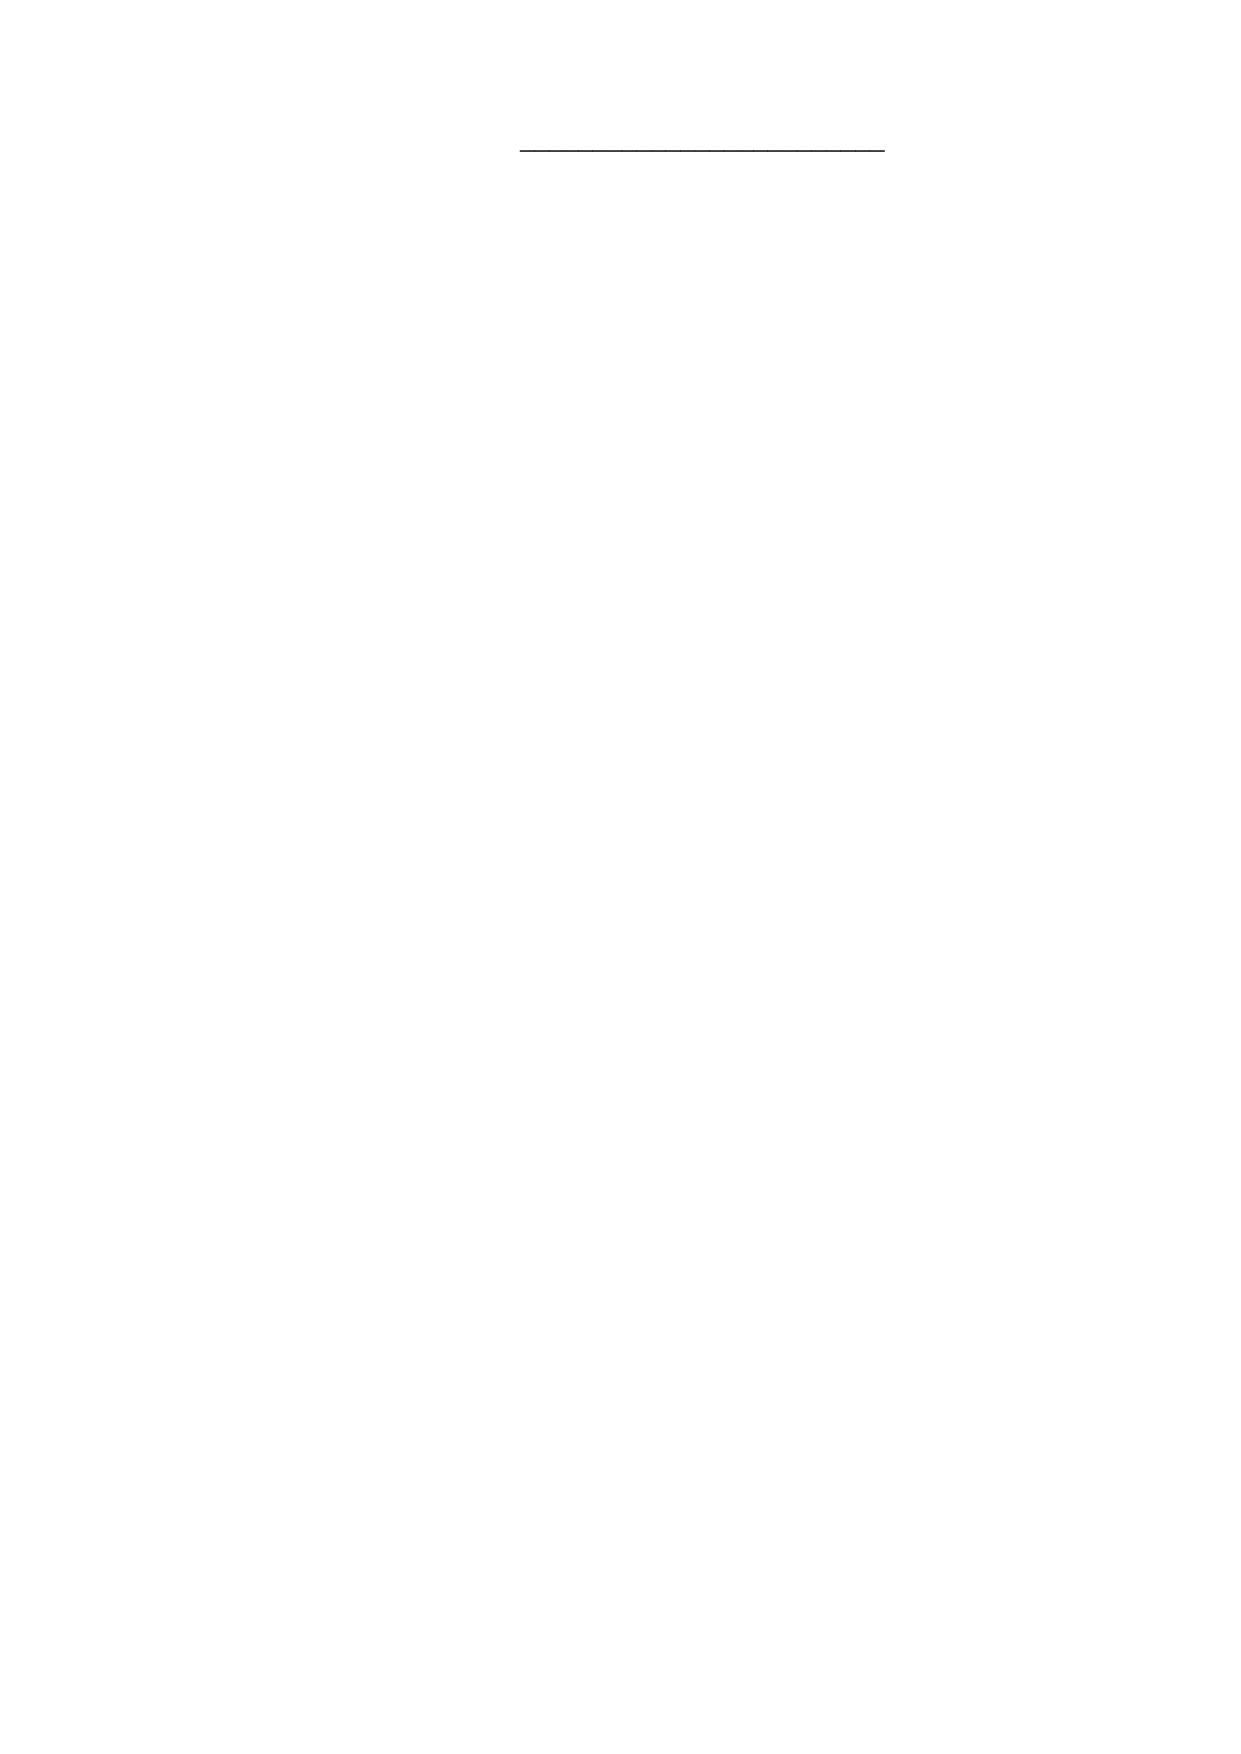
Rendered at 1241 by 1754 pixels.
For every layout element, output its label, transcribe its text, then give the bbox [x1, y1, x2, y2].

text _________________________ [254, 118, 1149, 156]
